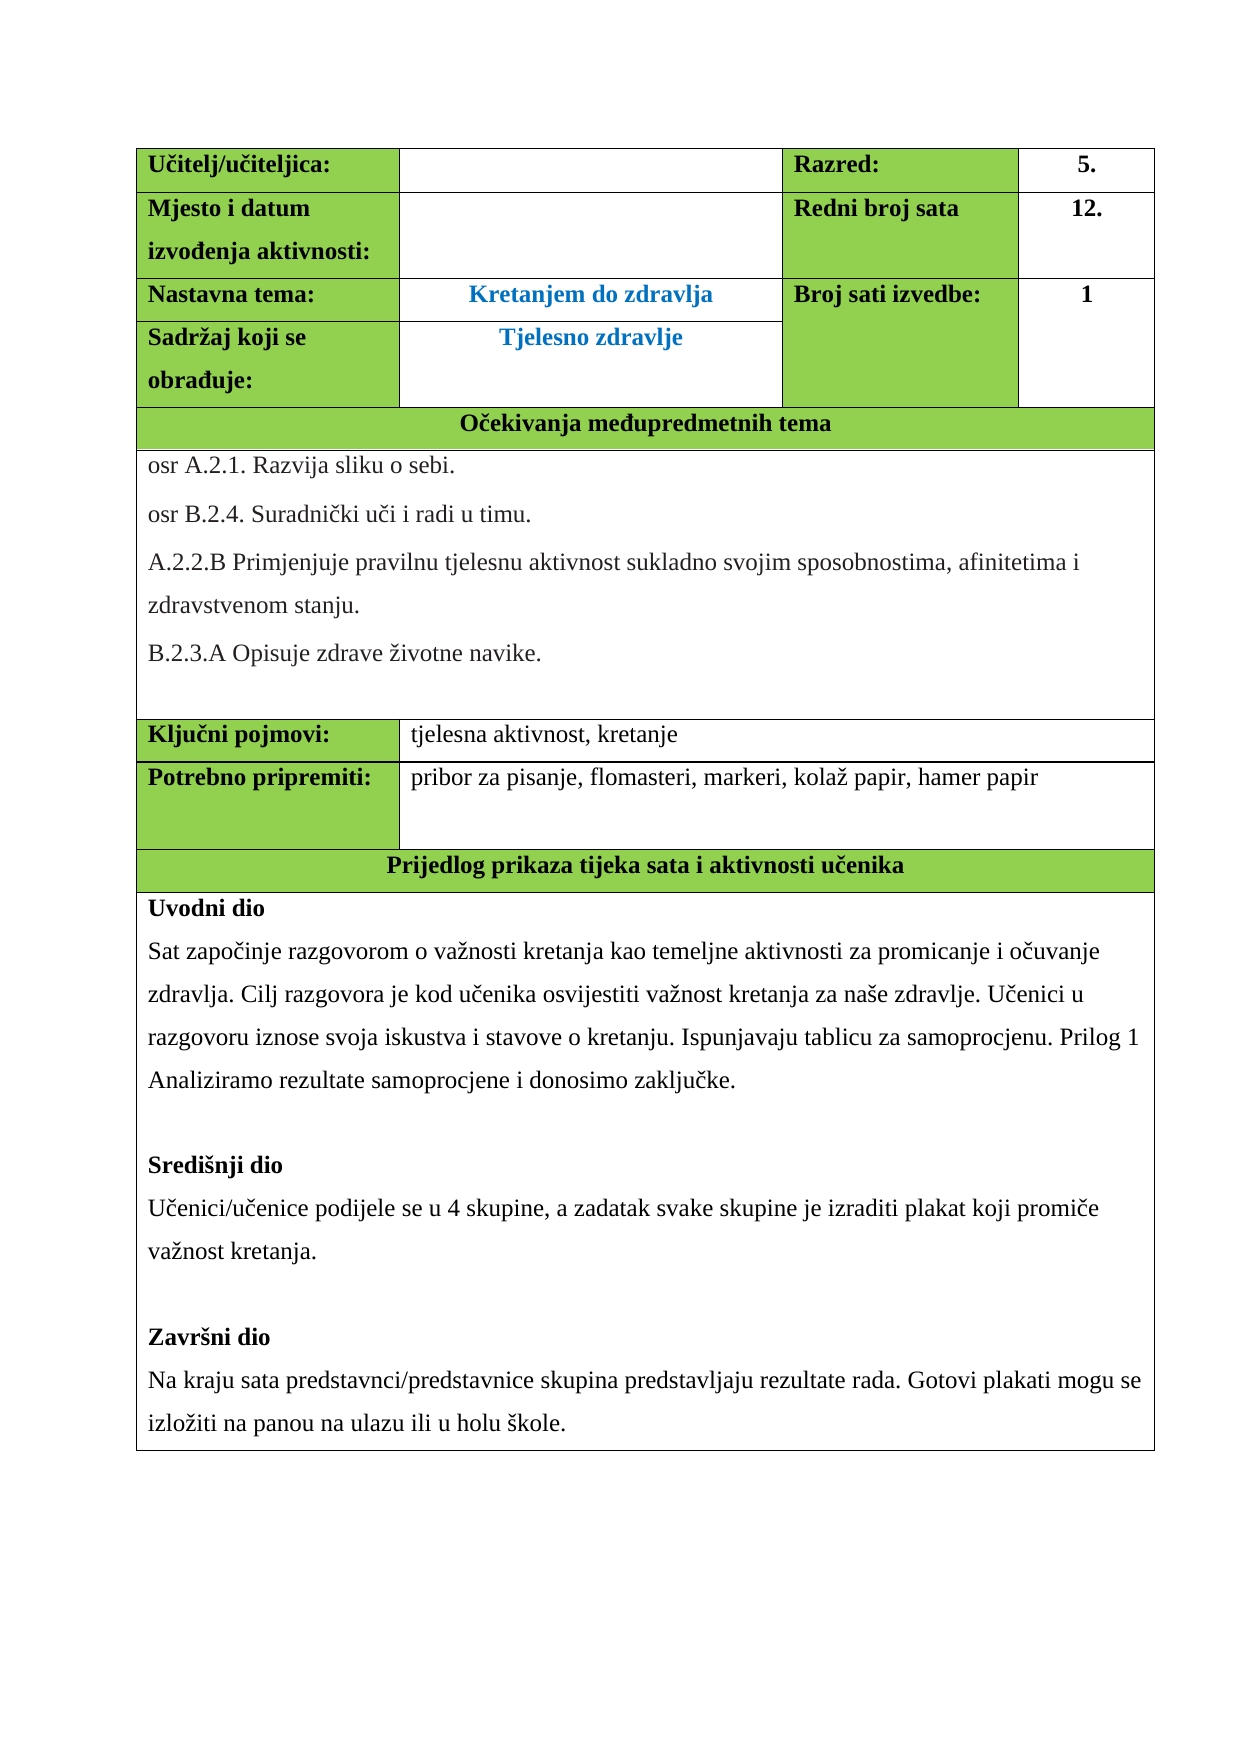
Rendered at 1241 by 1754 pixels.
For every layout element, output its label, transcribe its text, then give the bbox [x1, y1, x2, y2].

table_cell osr A.2.1. Razvija sliku o sebi. osr B.2.4. Suradnički uči i radi u timu. A.2.2.B Primjenjuje pravilnu tjelesnu aktivnost sukladno svojim sposobnostima, afinitetima i zdravstvenom stanju. B.2.3.A Opisuje zdrave životne navike. [137, 451, 1154, 718]
table_cell Uvodni dio Sat započinje razgovorom o važnosti kretanja kao temeljne aktivnosti za promicanje i očuvanje zdravlja. Cilj razgovora je kod učenika osvijestiti važnost kretanja za naše zdravlje. Učenici u razgovoru iznose svoja iskustva i stavove o kretanju. Ispunjavaju tablicu za samoprocjenu. Prilog 1 Analiziramo rezultate samoprocjene i donosimo zaključke. Središnji dio Učenici/učenice podijele se u 4 skupine, a zadatak svake skupine je izraditi plakat koji promiče važnost kretanja. Završni dio Na kraju sata predstavnci/predstavnice skupina predstavljaju rezultate rada. Gotovi plakati mogu se izložiti na panou na ulazu ili u holu škole. [137, 893, 1154, 1450]
table_cell Tjelesno zdravlje [400, 322, 782, 407]
table_cell Sadržaj koji se obrađuje: [137, 322, 399, 407]
table_cell Ključni pojmovi: [137, 720, 399, 761]
table_cell Kretanjem do zdravlja [400, 279, 782, 321]
table_cell 1 [1019, 279, 1154, 407]
table_header Razred: [783, 149, 1018, 192]
table_cell 12. [1019, 193, 1154, 278]
table_header [400, 149, 782, 192]
table_cell Nastavna tema: [137, 279, 399, 321]
table_cell pribor za pisanje, flomasteri, markeri, kolaž papir, hamer papir [400, 763, 1154, 849]
table_cell Mjesto i datum izvođenja aktivnosti: [137, 193, 399, 278]
table_cell Očekivanja međupredmetnih tema [137, 408, 1154, 449]
table_cell Prijedlog prikaza tijeka sata i aktivnosti učenika [137, 850, 1154, 892]
table_header 5. [1019, 149, 1154, 192]
table_cell Potrebno pripremiti: [137, 763, 399, 849]
table_cell tjelesna aktivnost, kretanje [400, 720, 1154, 761]
table_header Učitelj/učiteljica: [137, 149, 399, 192]
table_cell [400, 193, 782, 278]
table_cell Broj sati izvedbe: [783, 279, 1018, 407]
table_cell Redni broj sata [783, 193, 1018, 278]
